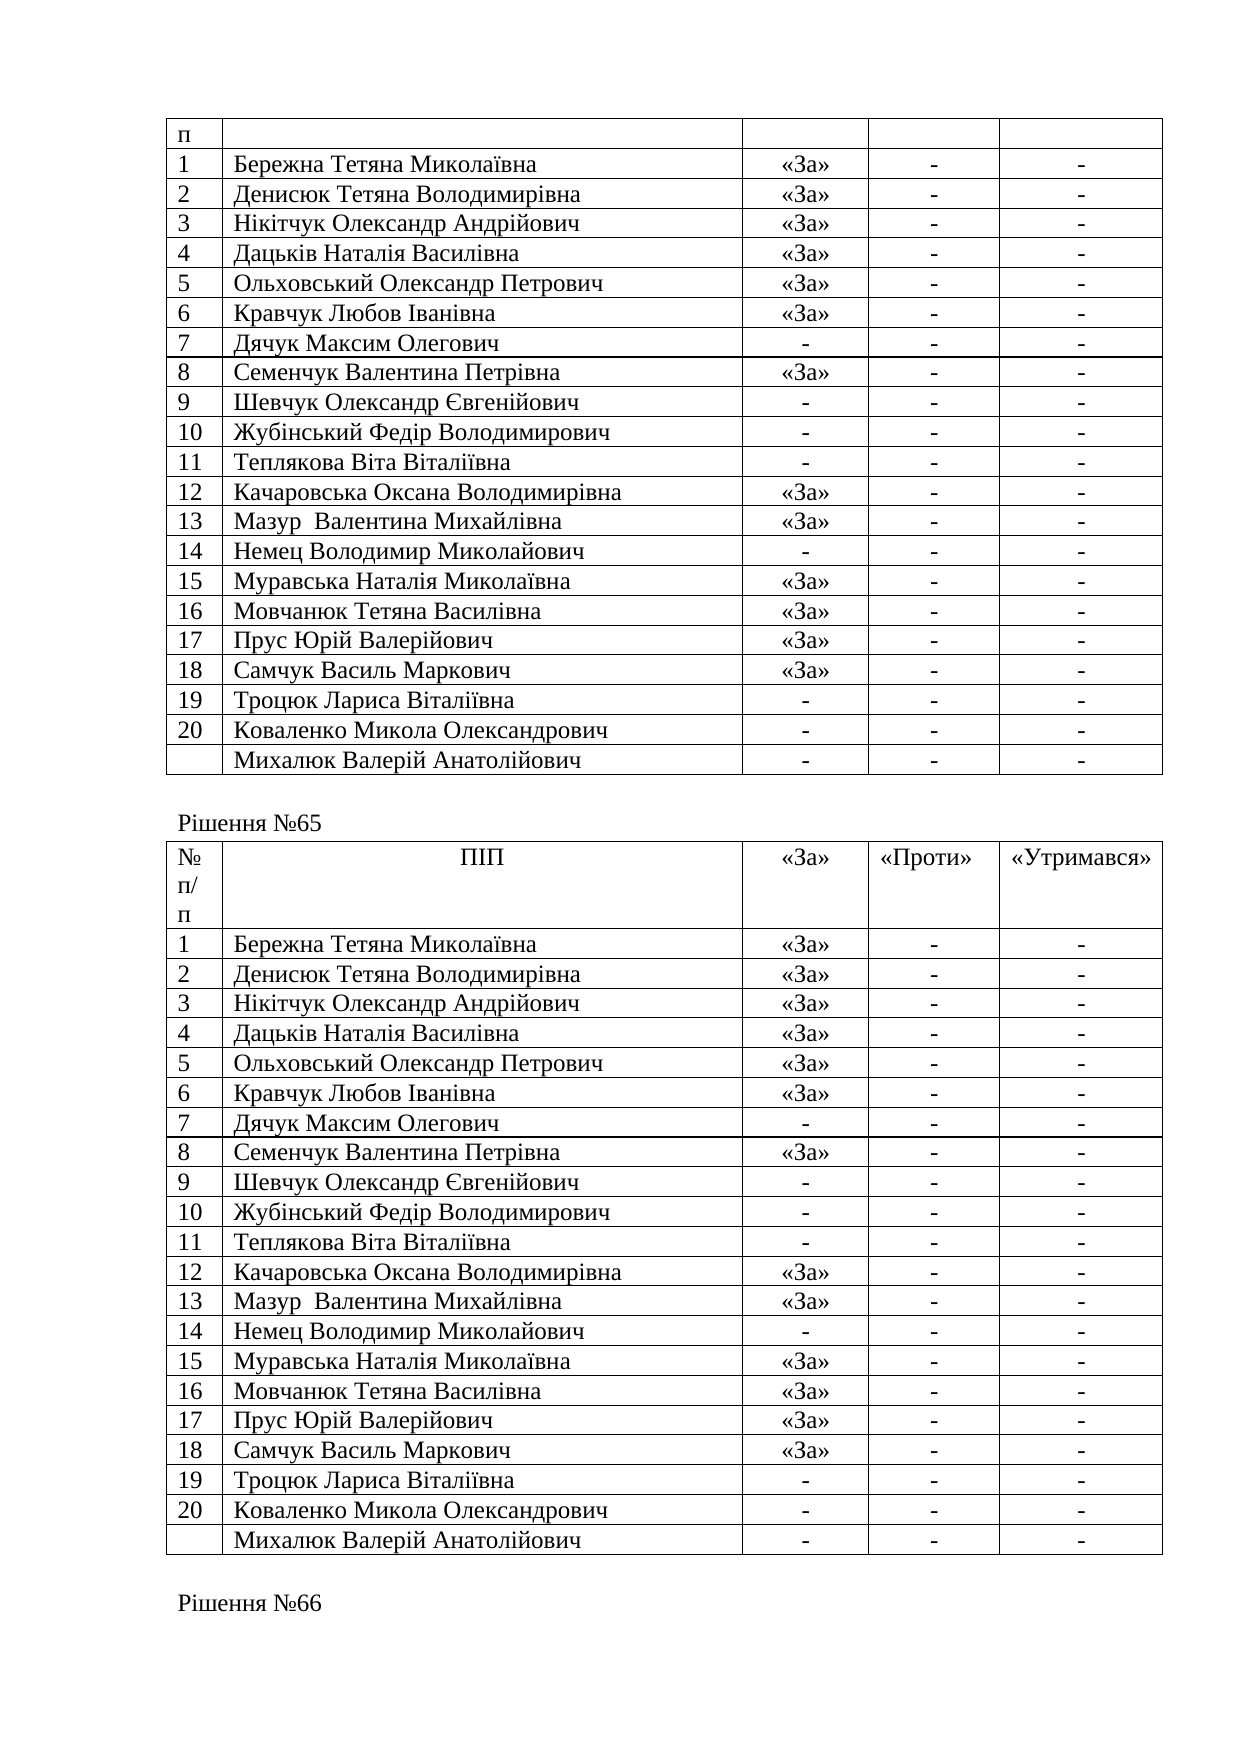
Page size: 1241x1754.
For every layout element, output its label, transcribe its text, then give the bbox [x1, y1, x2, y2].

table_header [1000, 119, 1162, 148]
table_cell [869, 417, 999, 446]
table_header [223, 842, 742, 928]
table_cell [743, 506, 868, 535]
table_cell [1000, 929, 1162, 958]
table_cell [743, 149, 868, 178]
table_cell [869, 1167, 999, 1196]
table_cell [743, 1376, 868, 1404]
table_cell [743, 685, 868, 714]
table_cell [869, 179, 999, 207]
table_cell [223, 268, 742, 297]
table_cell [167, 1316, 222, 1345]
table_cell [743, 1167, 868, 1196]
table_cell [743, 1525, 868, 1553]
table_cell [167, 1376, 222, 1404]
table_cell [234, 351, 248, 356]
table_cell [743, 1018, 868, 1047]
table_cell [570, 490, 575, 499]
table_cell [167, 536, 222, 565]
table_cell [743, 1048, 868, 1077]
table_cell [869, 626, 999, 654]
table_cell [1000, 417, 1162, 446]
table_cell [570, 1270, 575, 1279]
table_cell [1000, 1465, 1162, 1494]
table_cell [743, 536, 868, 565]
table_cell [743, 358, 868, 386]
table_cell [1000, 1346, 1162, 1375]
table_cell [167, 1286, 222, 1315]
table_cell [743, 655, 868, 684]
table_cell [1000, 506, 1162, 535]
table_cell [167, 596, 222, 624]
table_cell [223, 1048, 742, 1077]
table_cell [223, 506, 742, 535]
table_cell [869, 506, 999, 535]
text Рішення №65 [177, 808, 1152, 836]
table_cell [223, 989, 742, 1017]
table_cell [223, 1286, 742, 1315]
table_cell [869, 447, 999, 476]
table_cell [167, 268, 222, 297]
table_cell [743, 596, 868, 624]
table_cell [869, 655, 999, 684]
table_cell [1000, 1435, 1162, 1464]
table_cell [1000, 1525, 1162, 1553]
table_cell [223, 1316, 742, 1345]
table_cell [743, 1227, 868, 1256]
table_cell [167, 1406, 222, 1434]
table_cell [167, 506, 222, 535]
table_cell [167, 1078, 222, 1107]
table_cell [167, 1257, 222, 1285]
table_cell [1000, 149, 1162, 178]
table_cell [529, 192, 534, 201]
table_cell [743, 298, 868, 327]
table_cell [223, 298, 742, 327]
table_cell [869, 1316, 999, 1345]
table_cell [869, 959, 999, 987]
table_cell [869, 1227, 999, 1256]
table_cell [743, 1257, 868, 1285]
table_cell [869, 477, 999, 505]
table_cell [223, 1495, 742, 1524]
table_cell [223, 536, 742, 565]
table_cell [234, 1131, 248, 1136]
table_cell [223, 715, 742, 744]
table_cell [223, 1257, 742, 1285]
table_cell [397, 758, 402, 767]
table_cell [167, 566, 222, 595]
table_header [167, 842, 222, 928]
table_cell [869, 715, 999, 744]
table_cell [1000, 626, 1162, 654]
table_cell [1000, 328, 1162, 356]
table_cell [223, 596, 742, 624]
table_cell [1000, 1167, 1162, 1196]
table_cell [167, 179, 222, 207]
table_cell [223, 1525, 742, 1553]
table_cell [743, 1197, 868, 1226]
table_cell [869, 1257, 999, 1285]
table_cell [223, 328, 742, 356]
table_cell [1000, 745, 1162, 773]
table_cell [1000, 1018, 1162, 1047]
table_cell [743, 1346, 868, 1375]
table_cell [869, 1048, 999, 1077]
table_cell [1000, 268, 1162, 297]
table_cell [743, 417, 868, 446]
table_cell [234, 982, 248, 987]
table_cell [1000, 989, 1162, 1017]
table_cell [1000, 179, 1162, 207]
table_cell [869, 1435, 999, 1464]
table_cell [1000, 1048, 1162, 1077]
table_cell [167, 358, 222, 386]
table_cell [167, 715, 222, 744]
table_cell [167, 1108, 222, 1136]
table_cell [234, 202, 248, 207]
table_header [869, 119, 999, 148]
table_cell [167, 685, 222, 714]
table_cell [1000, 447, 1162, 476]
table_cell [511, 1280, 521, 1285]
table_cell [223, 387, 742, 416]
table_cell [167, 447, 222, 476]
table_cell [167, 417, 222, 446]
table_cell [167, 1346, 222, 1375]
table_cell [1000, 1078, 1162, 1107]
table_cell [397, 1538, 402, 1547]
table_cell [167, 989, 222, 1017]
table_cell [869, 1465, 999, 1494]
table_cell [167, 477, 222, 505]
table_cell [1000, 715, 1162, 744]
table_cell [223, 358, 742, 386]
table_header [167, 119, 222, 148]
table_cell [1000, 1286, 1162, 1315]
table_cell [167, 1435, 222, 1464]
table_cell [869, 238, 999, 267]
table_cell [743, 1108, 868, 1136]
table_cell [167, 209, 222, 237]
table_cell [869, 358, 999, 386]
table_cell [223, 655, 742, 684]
text Рішення №66 [177, 1588, 1152, 1616]
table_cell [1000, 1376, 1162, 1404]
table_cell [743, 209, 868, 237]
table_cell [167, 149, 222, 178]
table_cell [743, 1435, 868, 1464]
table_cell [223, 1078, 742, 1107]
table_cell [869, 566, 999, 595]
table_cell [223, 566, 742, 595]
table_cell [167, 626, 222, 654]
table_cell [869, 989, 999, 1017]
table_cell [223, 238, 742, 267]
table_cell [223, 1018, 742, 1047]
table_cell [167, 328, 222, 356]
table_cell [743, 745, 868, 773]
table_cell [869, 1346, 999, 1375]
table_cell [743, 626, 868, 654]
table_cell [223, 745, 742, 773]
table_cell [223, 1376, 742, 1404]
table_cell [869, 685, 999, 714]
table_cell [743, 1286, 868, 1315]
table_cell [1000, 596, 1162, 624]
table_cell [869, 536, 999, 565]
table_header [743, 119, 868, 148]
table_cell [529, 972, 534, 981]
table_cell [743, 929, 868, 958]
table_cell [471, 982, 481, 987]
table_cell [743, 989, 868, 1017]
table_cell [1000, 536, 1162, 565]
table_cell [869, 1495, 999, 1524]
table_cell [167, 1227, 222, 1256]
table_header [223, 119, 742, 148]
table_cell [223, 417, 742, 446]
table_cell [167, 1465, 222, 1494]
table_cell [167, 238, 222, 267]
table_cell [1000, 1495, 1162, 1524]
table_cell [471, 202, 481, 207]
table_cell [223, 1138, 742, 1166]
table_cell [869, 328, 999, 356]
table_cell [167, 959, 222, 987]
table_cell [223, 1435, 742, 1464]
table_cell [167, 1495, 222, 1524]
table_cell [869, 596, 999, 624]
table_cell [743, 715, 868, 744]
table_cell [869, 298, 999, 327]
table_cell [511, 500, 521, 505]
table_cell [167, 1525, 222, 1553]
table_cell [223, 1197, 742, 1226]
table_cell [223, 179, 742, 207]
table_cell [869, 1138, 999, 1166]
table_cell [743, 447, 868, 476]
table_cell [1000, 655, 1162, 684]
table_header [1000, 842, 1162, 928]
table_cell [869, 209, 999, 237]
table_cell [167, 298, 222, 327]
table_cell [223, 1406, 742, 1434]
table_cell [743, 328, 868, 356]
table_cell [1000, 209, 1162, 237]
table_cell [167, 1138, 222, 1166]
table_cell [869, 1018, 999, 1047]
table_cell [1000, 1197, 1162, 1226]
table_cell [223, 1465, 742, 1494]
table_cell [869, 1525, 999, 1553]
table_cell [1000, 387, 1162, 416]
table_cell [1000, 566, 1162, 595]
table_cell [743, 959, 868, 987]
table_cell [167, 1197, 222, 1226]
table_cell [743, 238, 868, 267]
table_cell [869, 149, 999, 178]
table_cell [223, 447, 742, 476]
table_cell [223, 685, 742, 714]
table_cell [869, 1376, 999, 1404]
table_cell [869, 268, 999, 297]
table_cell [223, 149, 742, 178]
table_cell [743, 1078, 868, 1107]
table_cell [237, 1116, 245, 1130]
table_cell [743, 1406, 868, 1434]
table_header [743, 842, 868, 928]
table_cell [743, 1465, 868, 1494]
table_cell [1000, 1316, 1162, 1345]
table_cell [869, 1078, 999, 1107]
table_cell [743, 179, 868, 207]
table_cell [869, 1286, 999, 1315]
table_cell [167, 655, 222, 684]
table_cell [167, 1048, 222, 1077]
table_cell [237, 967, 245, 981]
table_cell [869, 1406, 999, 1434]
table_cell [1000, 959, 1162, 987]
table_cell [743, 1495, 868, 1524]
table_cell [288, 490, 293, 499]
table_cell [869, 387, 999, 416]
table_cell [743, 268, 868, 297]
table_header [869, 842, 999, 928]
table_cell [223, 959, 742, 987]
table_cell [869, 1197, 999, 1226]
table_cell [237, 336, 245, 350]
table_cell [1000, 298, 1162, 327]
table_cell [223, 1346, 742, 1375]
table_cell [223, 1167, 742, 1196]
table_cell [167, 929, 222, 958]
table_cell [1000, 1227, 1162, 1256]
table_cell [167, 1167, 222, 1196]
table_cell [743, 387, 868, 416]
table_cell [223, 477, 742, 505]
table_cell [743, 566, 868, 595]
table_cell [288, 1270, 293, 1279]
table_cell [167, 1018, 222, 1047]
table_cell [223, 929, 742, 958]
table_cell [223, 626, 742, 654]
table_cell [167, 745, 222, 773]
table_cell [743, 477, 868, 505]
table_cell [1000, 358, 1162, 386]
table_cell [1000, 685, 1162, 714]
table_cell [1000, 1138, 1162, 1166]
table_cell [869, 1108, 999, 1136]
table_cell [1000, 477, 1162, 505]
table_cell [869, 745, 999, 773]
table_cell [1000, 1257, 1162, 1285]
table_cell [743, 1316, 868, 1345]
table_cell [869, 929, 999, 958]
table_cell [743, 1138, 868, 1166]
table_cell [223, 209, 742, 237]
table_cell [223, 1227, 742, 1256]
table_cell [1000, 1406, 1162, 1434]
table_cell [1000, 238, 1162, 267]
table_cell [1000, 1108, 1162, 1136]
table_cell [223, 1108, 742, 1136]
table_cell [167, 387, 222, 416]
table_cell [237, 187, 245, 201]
